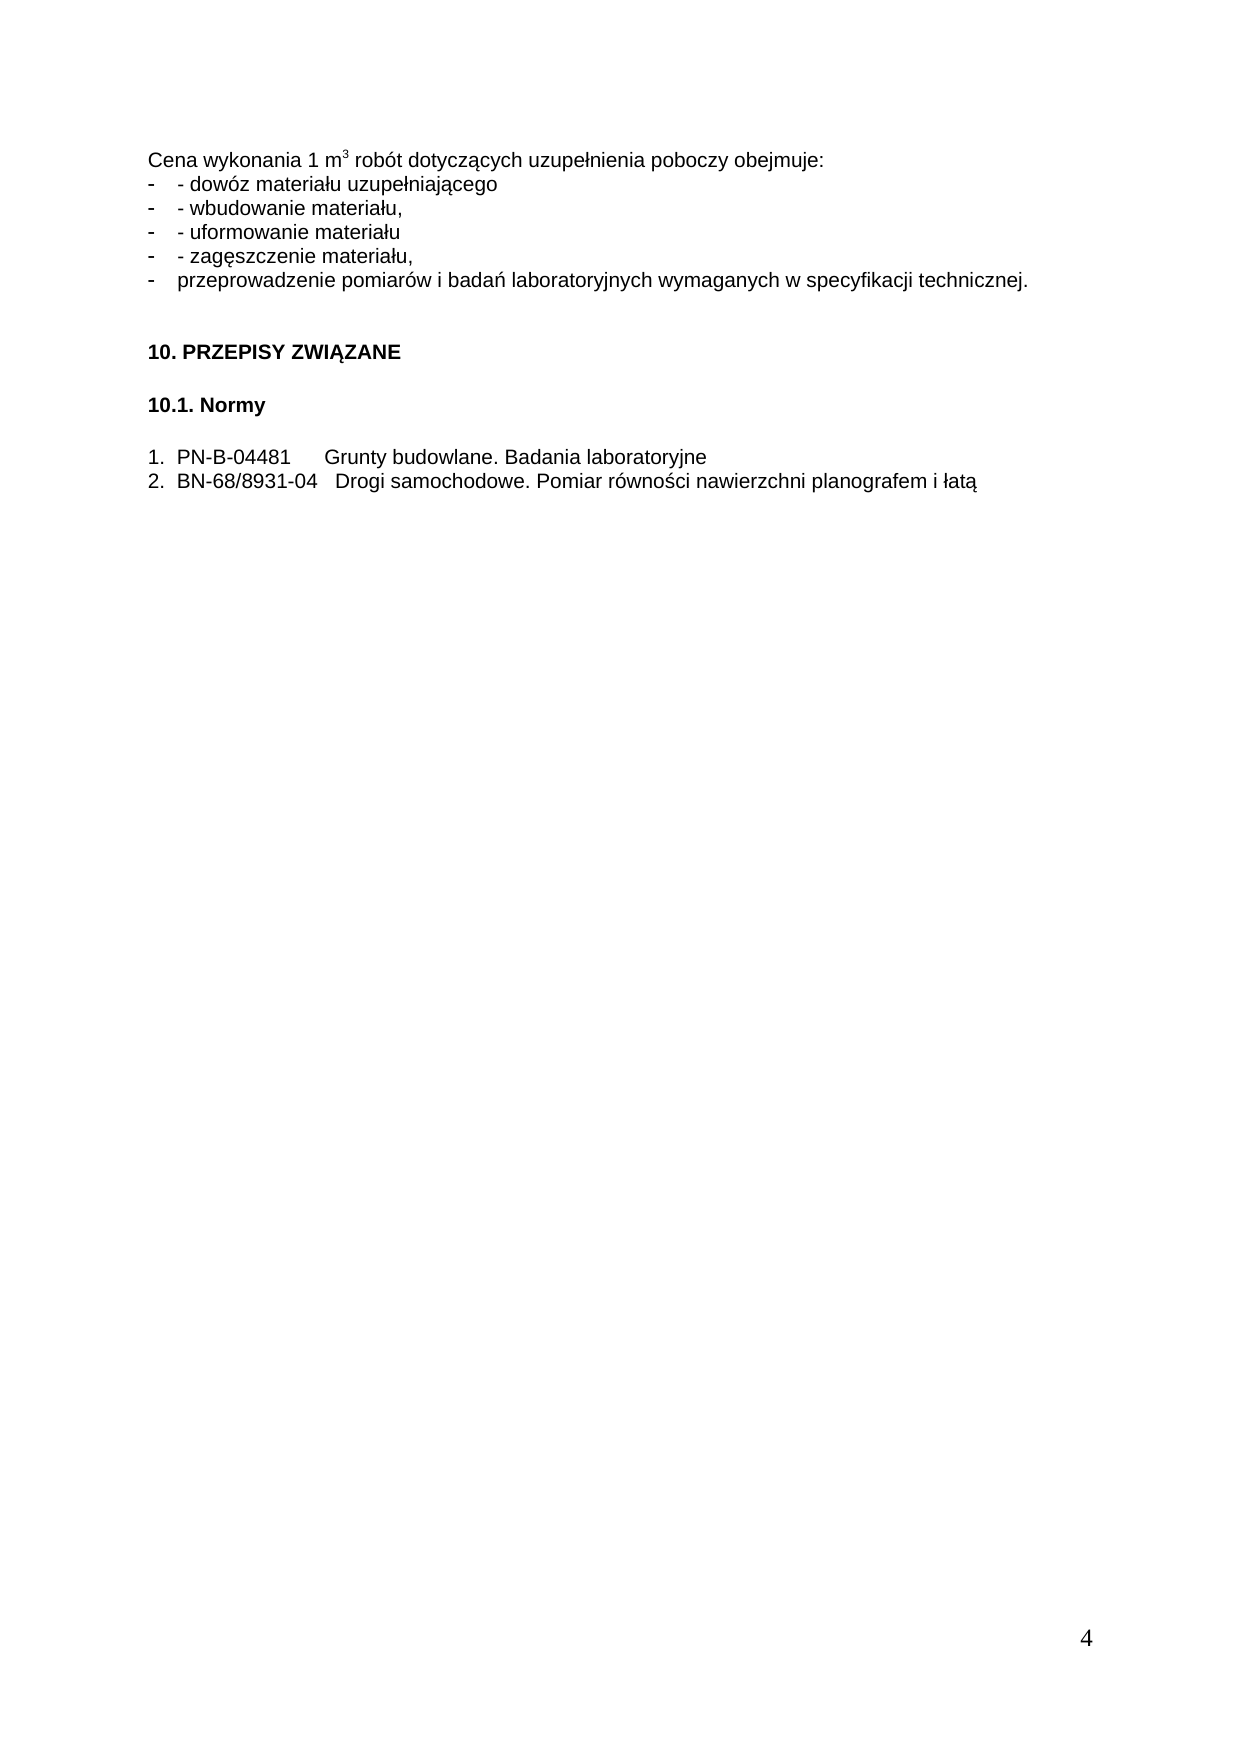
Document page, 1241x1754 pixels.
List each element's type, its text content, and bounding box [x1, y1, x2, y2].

list przeprowadzenie pomiarów i badań laboratoryjnych wymaganych w specyfikacji technicznej. [148, 268, 1093, 292]
text 2. BN-68/8931-04 Drogi samochodowe. Pomiar równości nawierzchni planografem i łatą [148, 469, 1093, 493]
subtitle 10.1. Normy [148, 392, 1093, 416]
list - zagęszczenie materiału, [148, 244, 1093, 268]
list - dowóz materiału uzupełniającego [148, 172, 1093, 196]
text Cena wykonania 1 m3 robót dotyczących uzupełnienia poboczy obejmuje: [148, 148, 1093, 172]
subtitle 10. PRZEPISY ZWIĄZANE [148, 340, 1093, 364]
list - wbudowanie materiału, [148, 196, 1093, 220]
text 1. PN-B-04481 Grunty budowlane. Badania laboratoryjne [148, 445, 1093, 469]
list - uformowanie materiału [148, 220, 1093, 244]
